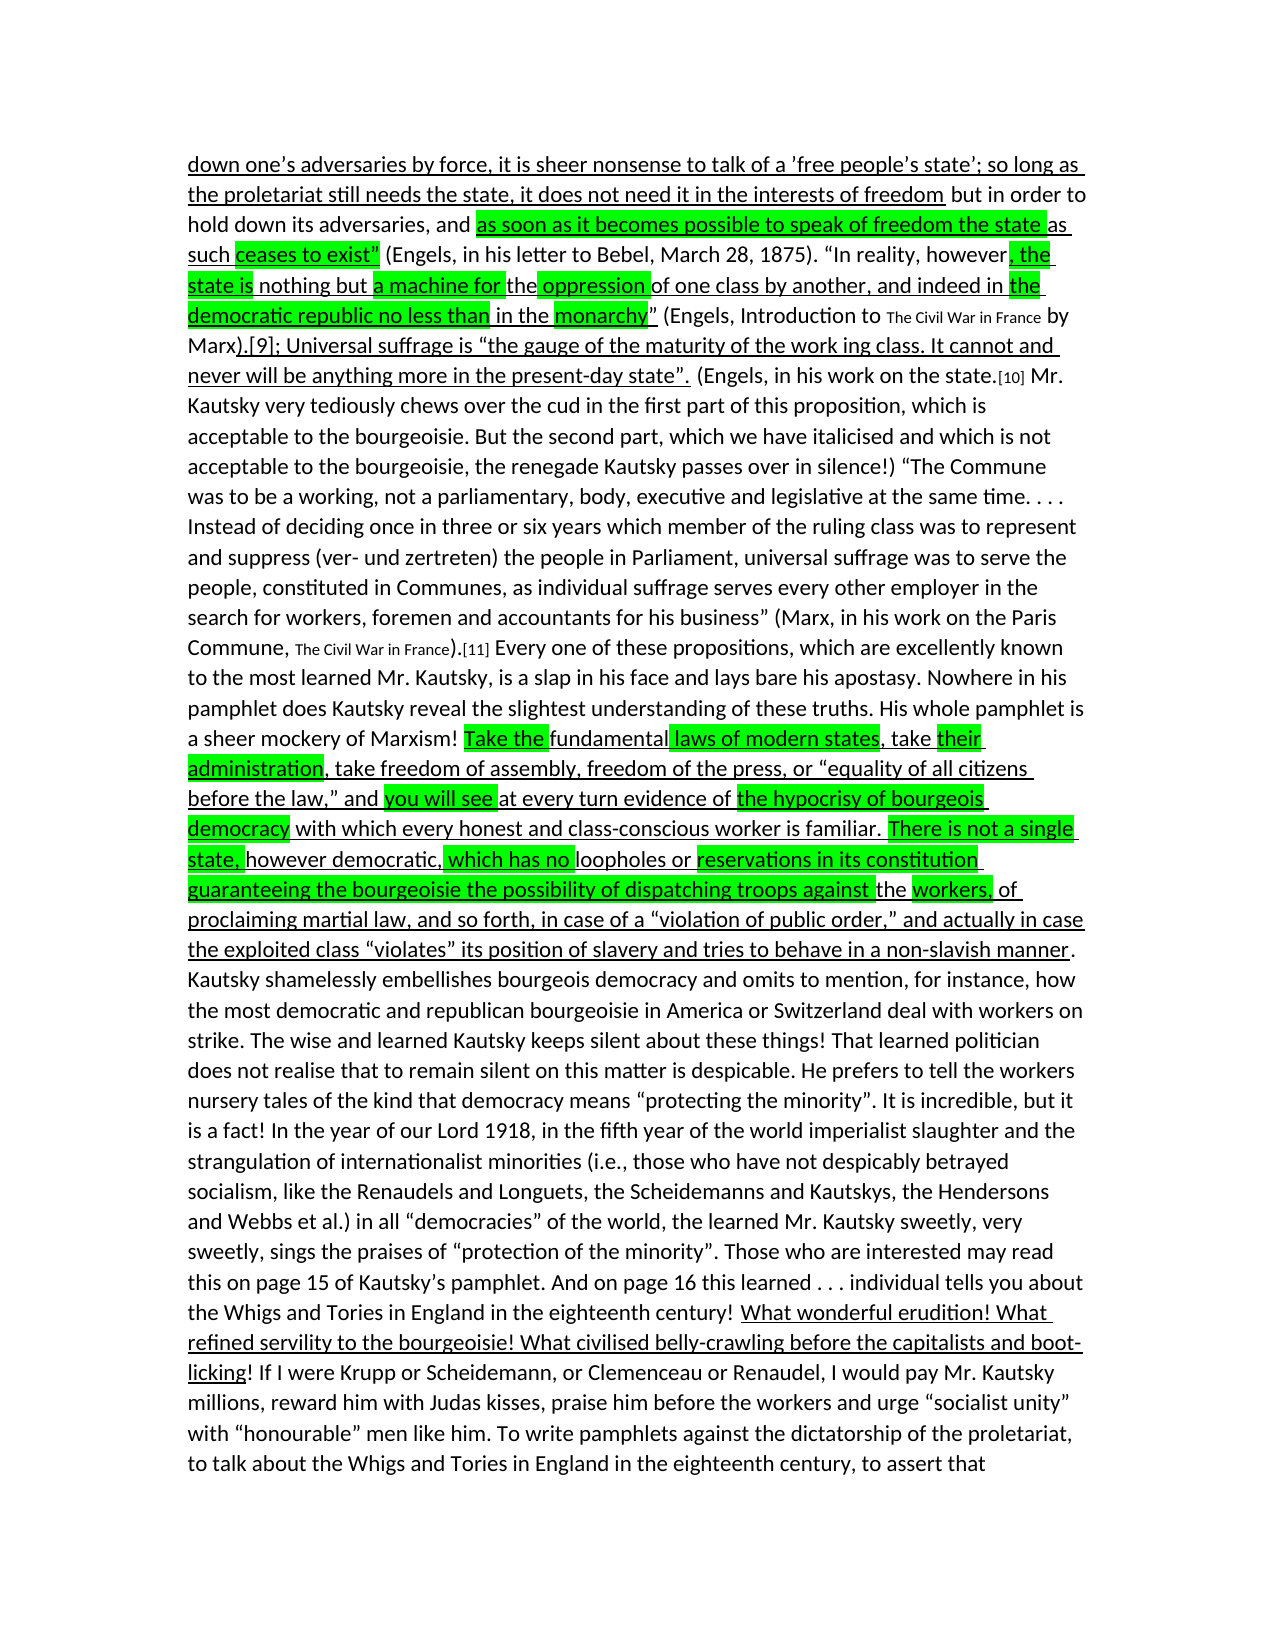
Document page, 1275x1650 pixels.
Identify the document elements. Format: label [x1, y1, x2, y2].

text [187, 150, 1087, 1477]
